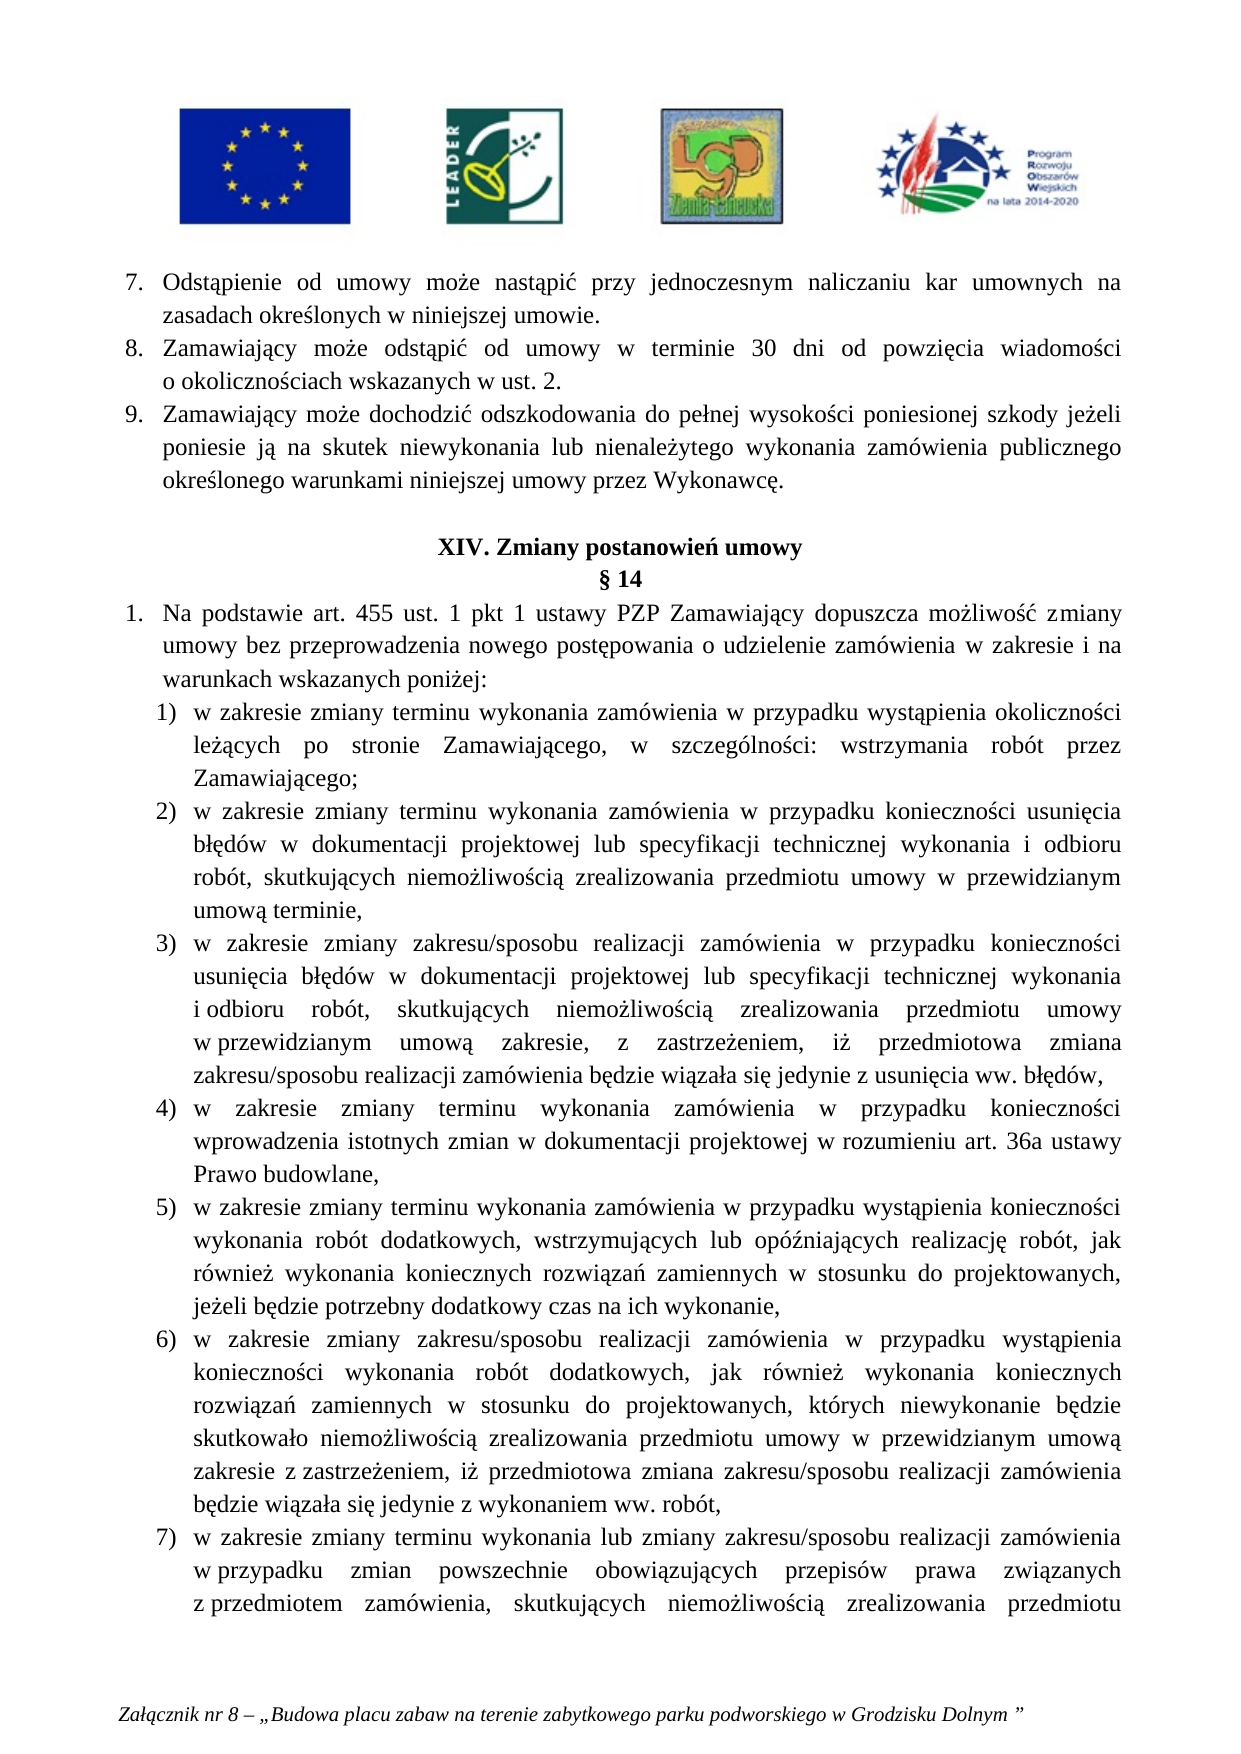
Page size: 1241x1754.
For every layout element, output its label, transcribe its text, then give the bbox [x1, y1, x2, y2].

list Zamawiający może dochodzić odszkodowania do pełnej wysokości poniesionej szkody jeżeli poniesie ją na skutek niewykonania lub nienależytego wykonania zamówienia publicznego określonego warunkami niniejszej umowy przez Wykonawcę. [125, 399, 1122, 494]
list Odstąpienie od umowy może nastąpić przy jednoczesnym naliczaniu kar umownych na zasadach określonych w niniejszej umowie. [125, 268, 1122, 329]
picture [118, 73, 1123, 268]
list Na podstawie art. 455 ust. 1 pkt 1 ustawy PZP Zamawiający dopuszcza możliwość zmiany umowy bez przeprowadzenia nowego postępowania o udzielenie zamówienia w zakresie i na warunkach wskazanych poniżej: [125, 598, 1122, 692]
list w zakresie zmiany terminu wykonania zamówienia w przypadku wystąpienia okoliczności leżących po stronie Zamawiającego, w szczególności: wstrzymania robót przez Zamawiającego; [156, 697, 1122, 791]
list w zakresie zmiany terminu wykonania zamówienia w przypadku konieczności wprowadzenia istotnych zmian w dokumentacji projektowej w rozumieniu art. 36a ustawy Prawo budowlane, [156, 1093, 1122, 1188]
list w zakresie zmiany zakresu/sposobu realizacji zamówienia w przypadku wystąpienia konieczności wykonania robót dodatkowych, jak również wykonania koniecznych rozwiązań zamiennych w stosunku do projektowanych, których niewykonanie będzie skutkowało niemożliwością zrealizowania przedmiotu umowy w przewidzianym umową zakresie z zastrzeżeniem, iż przedmiotowa zmiana zakresu/sposobu realizacji zamówienia będzie wiązała się jedynie z wykonaniem ww. robót, [156, 1324, 1122, 1518]
text XIV. Zmiany postanowień umowy [118, 532, 1122, 560]
list Zamawiający może odstąpić od umowy w terminie 30 dni od powzięcia wiadomości o okolicznościach wskazanych w ust. 2. [125, 333, 1122, 395]
list w zakresie zmiany zakresu/sposobu realizacji zamówienia w przypadku konieczności usunięcia błędów w dokumentacji projektowej lub specyfikacji technicznej wykonania i odbioru robót, skutkujących niemożliwością zrealizowania przedmiotu umowy w przewidzianym umową zakresie, z zastrzeżeniem, iż przedmiotowa zmiana zakresu/sposobu realizacji zamówienia będzie wiązała się jedynie z usunięcia ww. błędów, [156, 928, 1122, 1089]
list w zakresie zmiany terminu wykonania zamówienia w przypadku konieczności usunięcia błędów w dokumentacji projektowej lub specyfikacji technicznej wykonania i odbioru robót, skutkujących niemożliwością zrealizowania przedmiotu umowy w przewidzianym umową terminie, [156, 796, 1122, 923]
list w zakresie zmiany terminu wykonania zamówienia w przypadku wystąpienia konieczności wykonania robót dodatkowych, wstrzymujących lub opóźniających realizację robót, jak również wykonania koniecznych rozwiązań zamiennych w stosunku do projektowanych, jeżeli będzie potrzebny dodatkowy czas na ich wykonanie, [156, 1192, 1122, 1320]
text § 14 [118, 564, 1122, 593]
